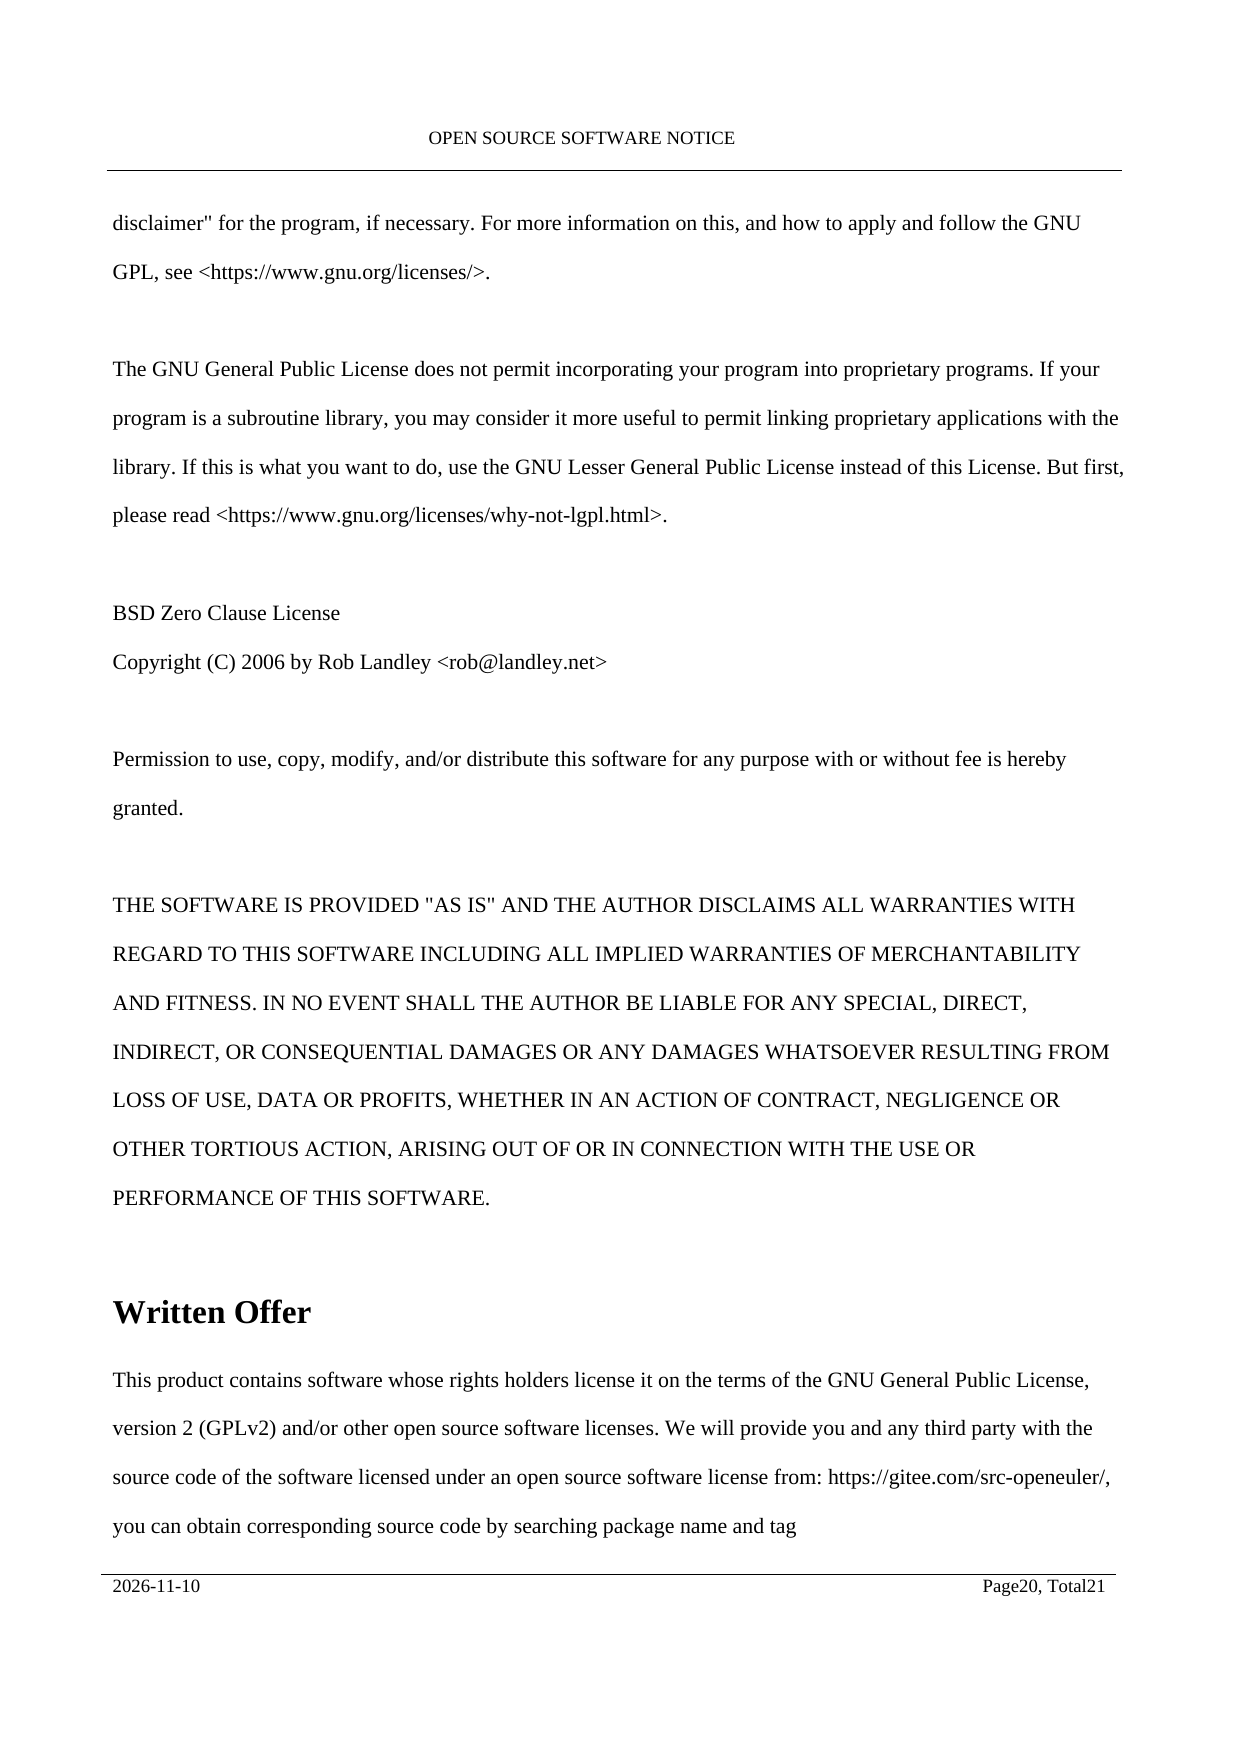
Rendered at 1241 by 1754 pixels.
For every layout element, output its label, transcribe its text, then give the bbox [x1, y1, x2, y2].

text This product contains software whose rights holders license it on the terms of the GNU General Public License, version 2 (GPLv2) and/or other open source software licenses. We will provide you and any third party with the source code of the software licensed under an open source software license from: https://gitee.com/src-openeuler/, you can obtain corresponding source code by searching package name and tag [112, 1363, 1128, 1542]
text Written Offer [112, 1279, 1128, 1344]
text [112, 206, 1128, 1263]
